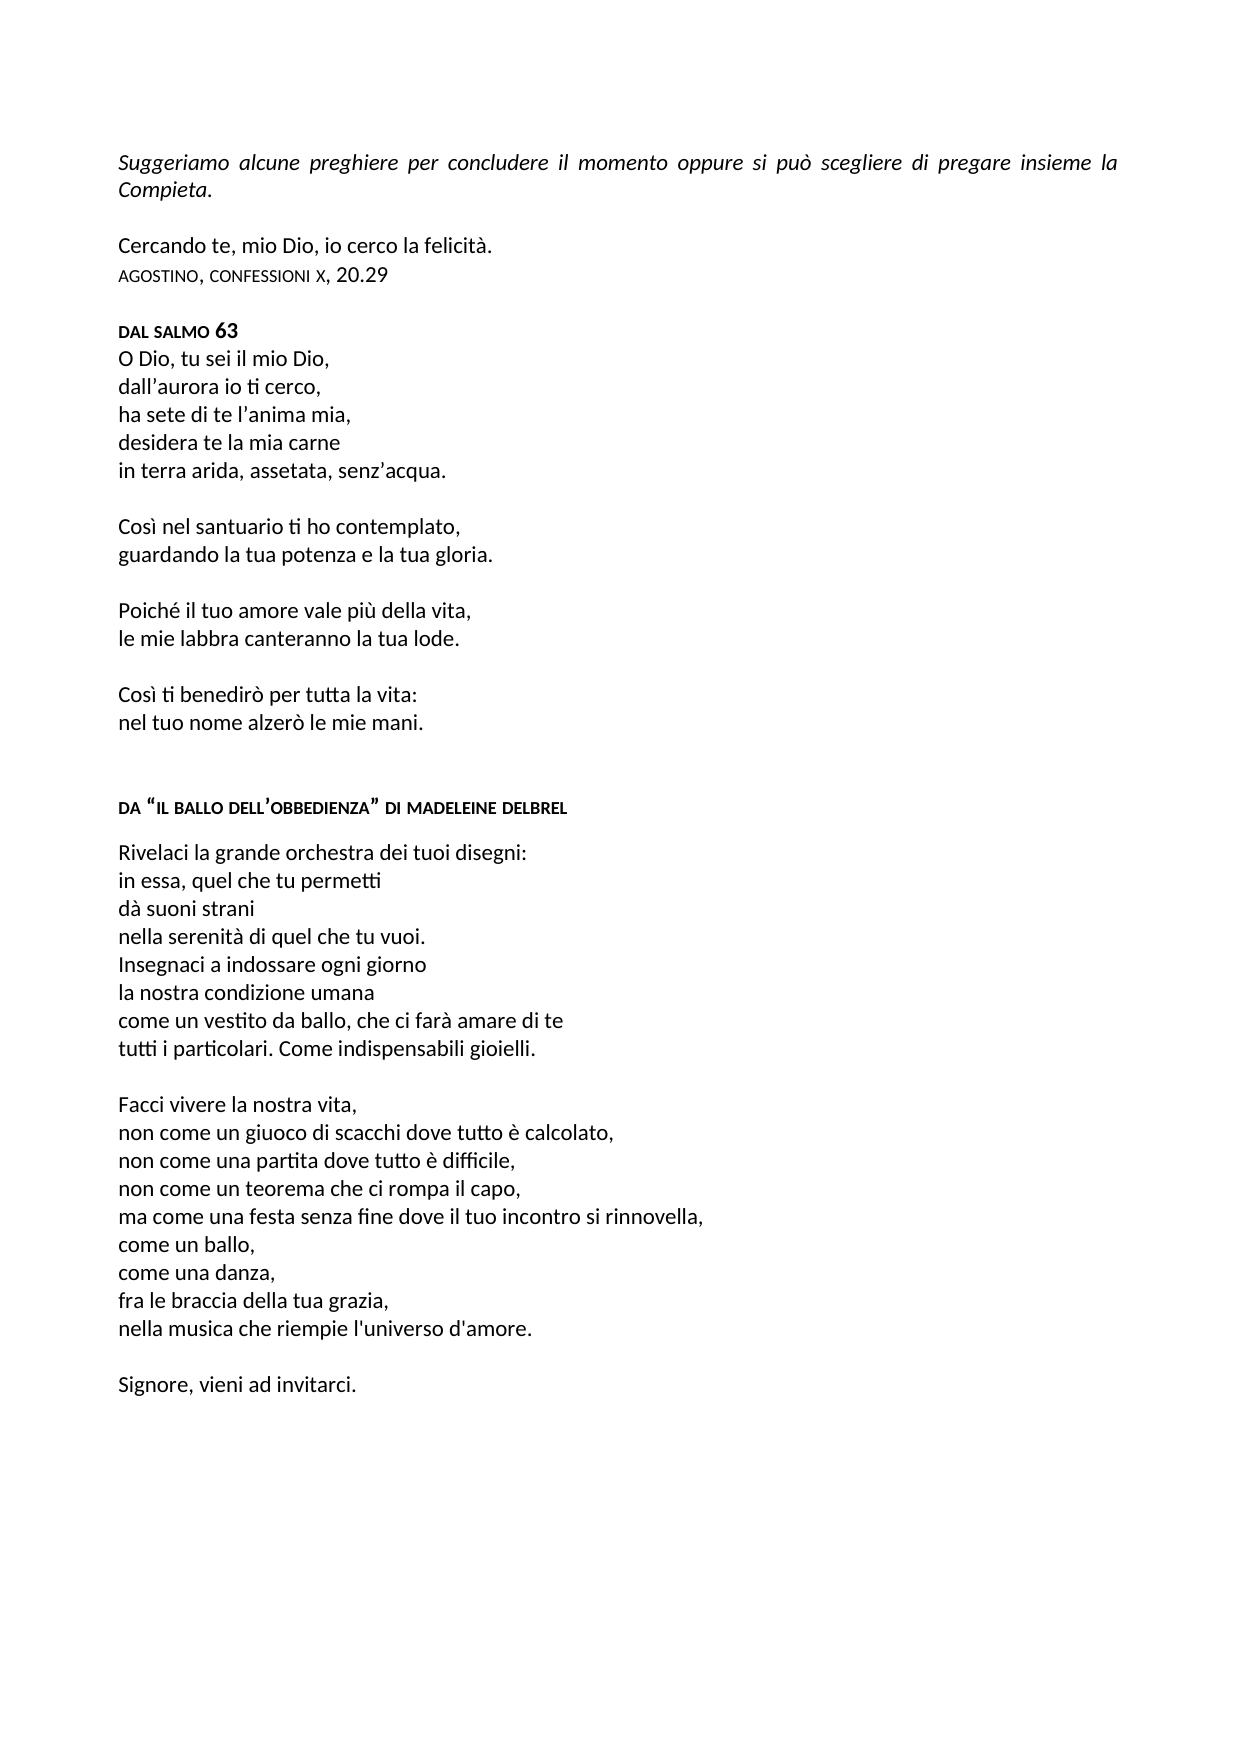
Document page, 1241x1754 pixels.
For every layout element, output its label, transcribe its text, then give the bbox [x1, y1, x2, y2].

text Signore, vieni ad invitarci. [118, 1370, 1122, 1398]
text la nostra condizione umana [118, 978, 1122, 1006]
text Suggeriamo alcune preghiere per concludere il momento oppure si può scegliere di pregare insieme la Compieta. [118, 148, 1122, 204]
text nel tuo nome alzerò le mie mani. [118, 708, 1122, 736]
text in terra arida, assetata, senz’acqua. [118, 456, 1122, 484]
text non come un teorema che ci rompa il capo, [118, 1174, 1122, 1202]
text come un vestito da ballo, che ci farà amare di te [118, 1006, 1122, 1034]
text ha sete di te l’anima mia, [118, 400, 1122, 428]
text Rivelaci la grande orchestra dei tuoi disegni: [118, 838, 1122, 866]
text desidera te la mia carne [118, 428, 1122, 456]
text come una danza, [118, 1258, 1122, 1286]
text dall’aurora io ti cerco, [118, 372, 1122, 400]
text tutti i particolari. Come indispensabili gioielli. [118, 1034, 1122, 1062]
text Così nel santuario ti ho contemplato, [118, 512, 1122, 540]
text guardando la tua potenza e la tua gloria. [118, 540, 1122, 568]
text come un ballo, [118, 1230, 1122, 1258]
text Insegnaci a indossare ogni giorno [118, 950, 1122, 978]
text Così ti benedirò per tutta la vita: [118, 680, 1122, 708]
text nella serenità di quel che tu vuoi. [118, 922, 1122, 950]
text dal salmo 63 [118, 316, 1122, 344]
text Facci vivere la nostra vita, [118, 1090, 1122, 1118]
text ma come una festa senza fine dove il tuo incontro si rinnovella, [118, 1202, 1122, 1230]
text nella musica che riempie l'universo d'amore. [118, 1314, 1122, 1342]
text Cercando te, mio Dio, io cerco la felicità. [118, 232, 1122, 260]
text non come una partita dove tutto è difficile, [118, 1146, 1122, 1174]
text le mie labbra canteranno la tua lode. [118, 624, 1122, 652]
text fra le braccia della tua grazia, [118, 1286, 1122, 1314]
text agostino, confessioni x, 20.29 [118, 260, 1122, 288]
text non come un giuoco di scacchi dove tutto è calcolato, [118, 1118, 1122, 1146]
text in essa, quel che tu permetti [118, 866, 1122, 894]
text da “il ballo dell’obbedienza” di madeleine delbrel [118, 792, 1122, 820]
text O Dio, tu sei il mio Dio, [118, 344, 1122, 372]
text Poiché il tuo amore vale più della vita, [118, 596, 1122, 624]
text dà suoni strani [118, 894, 1122, 922]
